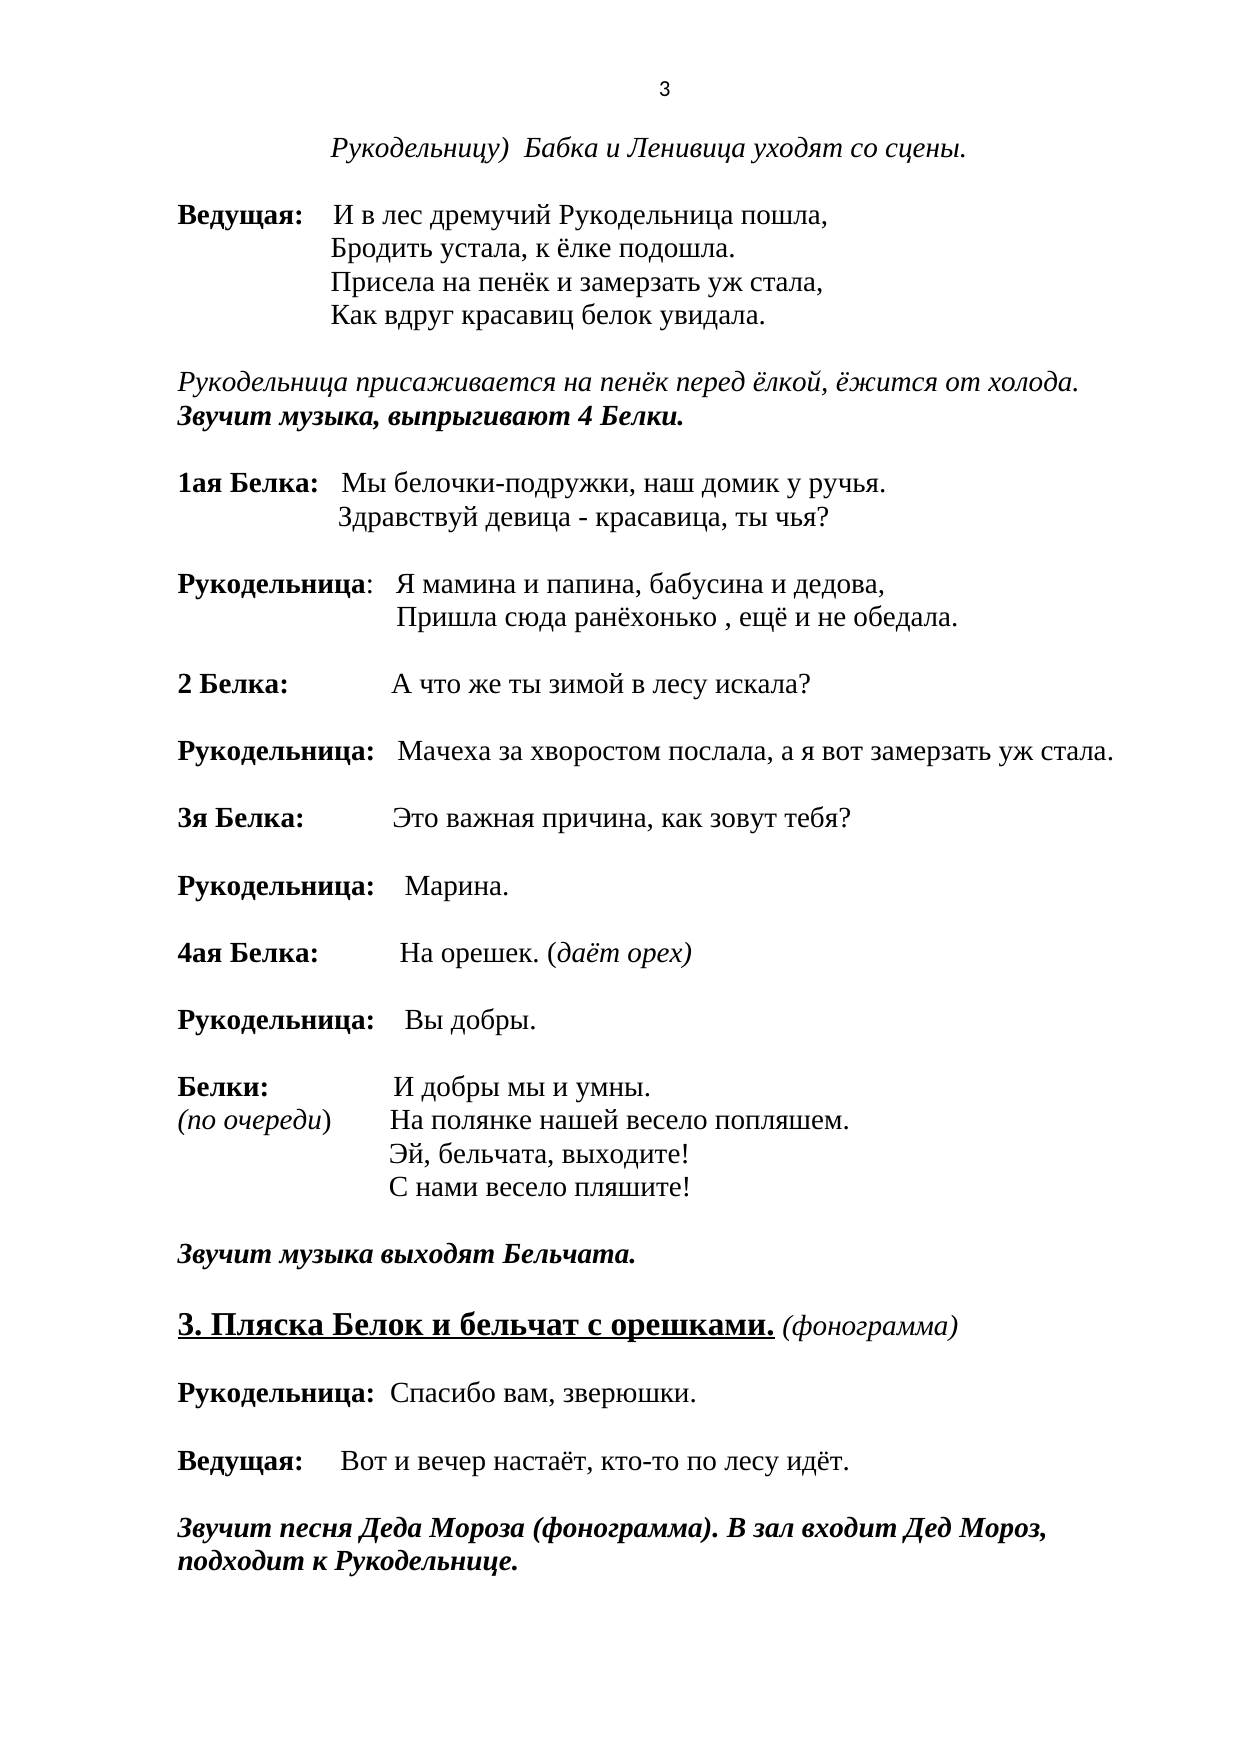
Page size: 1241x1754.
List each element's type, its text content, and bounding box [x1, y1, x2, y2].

text 2 Белка: А что же ты зимой в лесу искала? [177, 666, 1152, 700]
text Здравствуй девица - красавица, ты чья? [177, 499, 1152, 532]
text Рукодельница: Я мамина и папина, бабусина и дедова, [177, 566, 1152, 599]
text Белки: И добры мы и умны. [177, 1069, 1152, 1102]
text Рукодельница: Вы добры. [177, 1002, 1152, 1035]
text 4ая Белка: На орешек. (даёт орех) [177, 935, 1152, 968]
text 3. Пляска Белок и бельчат с орешками. (фонограмма) [177, 1304, 1152, 1342]
text Бродить устала, к ёлке подошла. [177, 230, 1152, 264]
text С нами весело пляшите! [177, 1169, 1152, 1203]
text Звучит музыка выходят Бельчата. [177, 1237, 1152, 1270]
text Рукодельница: Мачеха за хворостом послала, а я вот замерзать уж стала. [177, 733, 1152, 767]
text Пришла сюда ранёхонько , ещё и не обедала. [177, 599, 1152, 633]
text Ведущая: И в лес дремучий Рукодельница пошла, [177, 197, 1152, 230]
text Ведущая: Вот и вечер настаёт, кто-то по лесу идёт. [177, 1443, 1152, 1476]
text Присела на пенёк и замерзать уж стала, [177, 264, 1152, 297]
text Как вдруг красавиц белок увидала. [177, 297, 1152, 331]
text 3я Белка: Это важная причина, как зовут тебя? [177, 801, 1152, 834]
text 1ая Белка: Мы белочки-подружки, наш домик у ручья. [177, 465, 1152, 499]
text Звучит музыка, выпрыгивают 4 Белки. [177, 398, 1152, 432]
text Рукодельница: Марина. [177, 868, 1152, 901]
text Рукодельницу) Бабка и Ленивица уходят со сцены. [177, 130, 1152, 163]
text Рукодельница: Спасибо вам, зверюшки. [177, 1376, 1152, 1409]
text Эй, бельчата, выходите! [177, 1136, 1152, 1169]
text Рукодельница присаживается на пенёк перед ёлкой, ёжится от холода. [177, 364, 1152, 398]
text Звучит песня Деда Мороза (фонограмма). В зал входит Дед Мороз, подходит к Рукодельнице. [177, 1510, 1152, 1577]
text (по очереди) На полянке нашей весело попляшем. [177, 1102, 1152, 1136]
